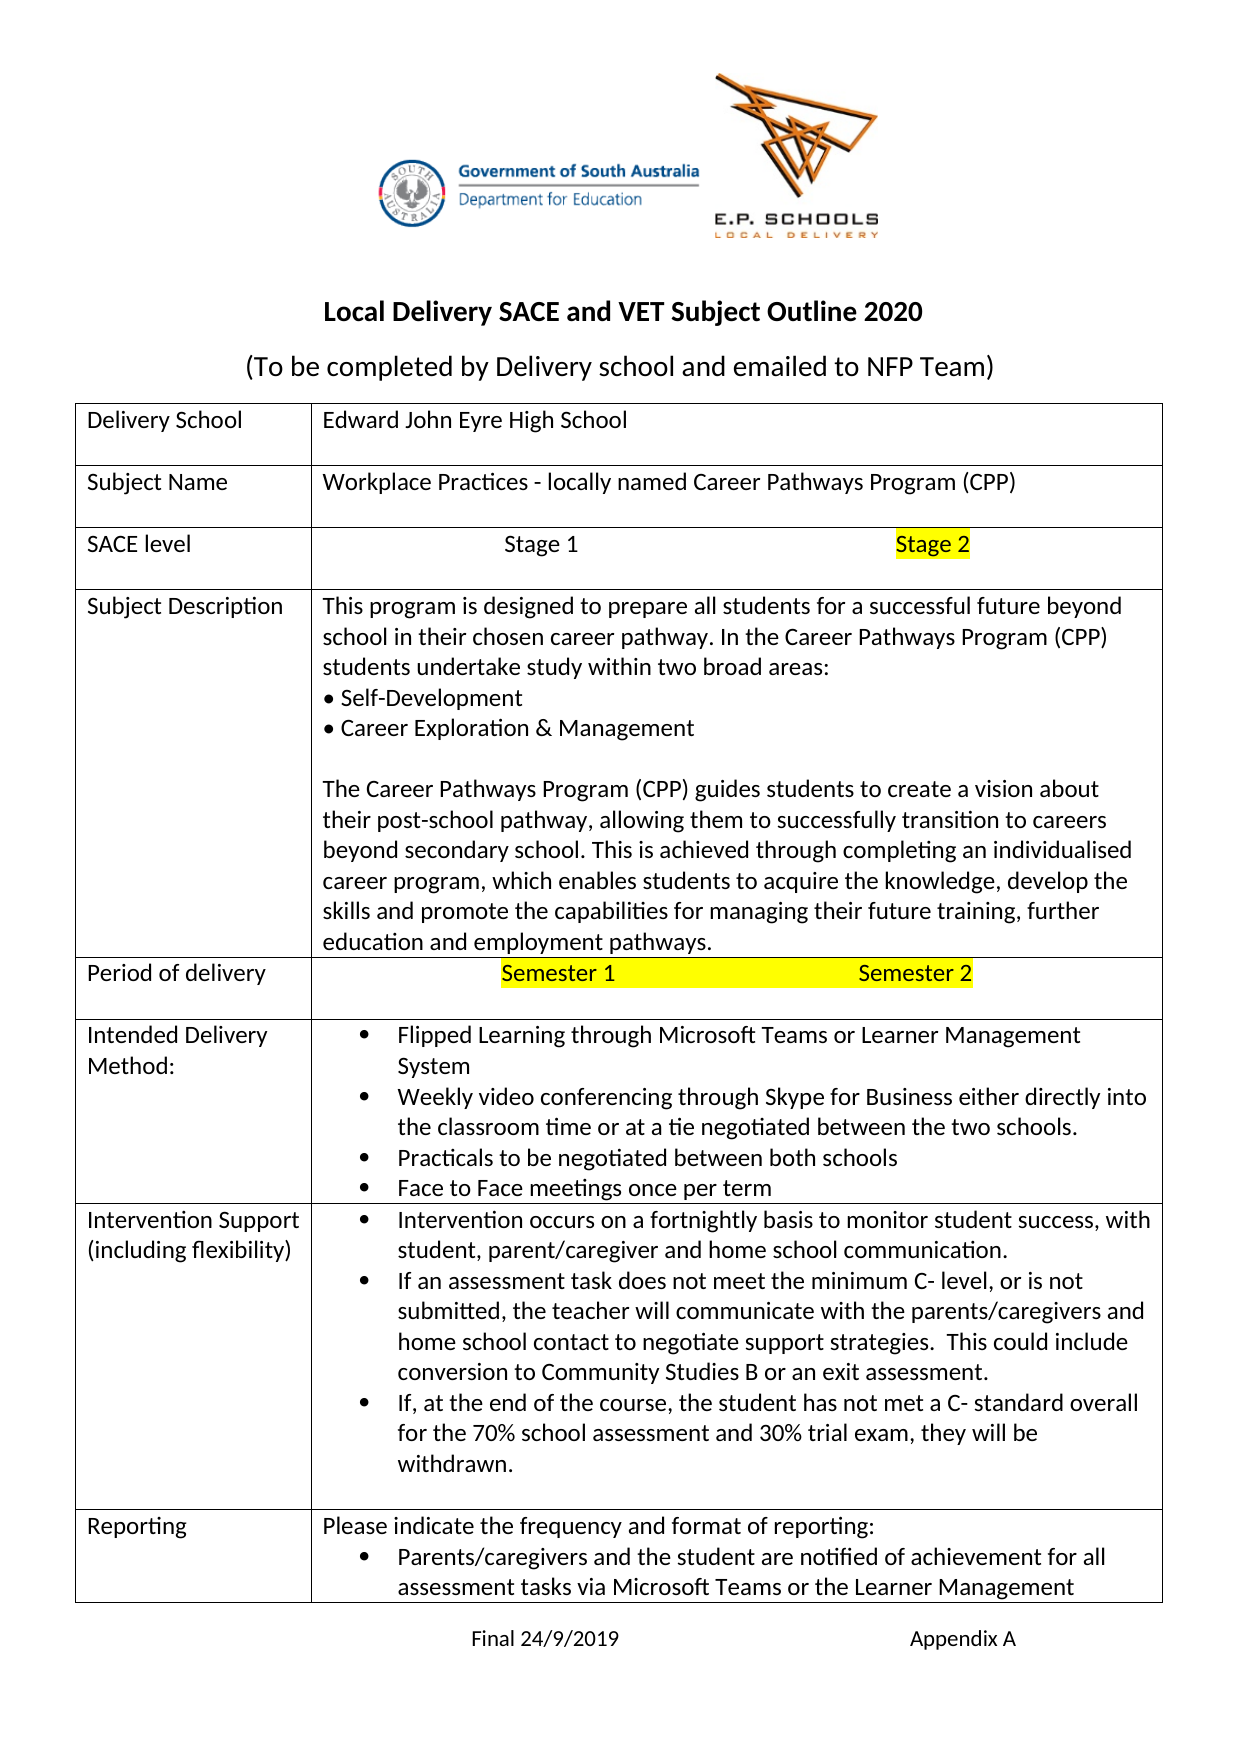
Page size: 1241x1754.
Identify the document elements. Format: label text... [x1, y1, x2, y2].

text (To be completed by Delivery school and emailed to NFP Team) [75, 348, 1165, 383]
table_cell Flipped Learning through Microsoft Teams or Learner Management System Weekly video conferencing through Skype for Business either directly into the classroom time or at a tie negotiated between the two schools. Practicals to be negotiated between both schools Face to Face meetings once per term [312, 1020, 1162, 1203]
table_cell Semester 1 Semester 2 [312, 958, 1162, 1019]
table_cell Intervention occurs on a fortnightly basis to monitor student success, with student, parent/caregiver and home school communication. If an assessment task does not meet the minimum C- level, or is not submitted, the teacher will communicate with the parents/caregivers and home school contact to negotiate support strategies. This could include conversion to Community Studies B or an exit assessment. If, at the end of the course, the student has not met a C- standard overall for the 70% school assessment and 30% trial exam, they will be withdrawn. [312, 1204, 1162, 1509]
table_cell Stage 1 Stage 2 [312, 528, 1162, 589]
table_cell This program is designed to prepare all students for a successful future beyond school in their chosen career pathway. In the Career Pathways Program (CPP) students undertake study within two broad areas: • Self-Development • Career Exploration & Management The Career Pathways Program (CPP) guides students to create a vision about their post-school pathway, allowing them to successfully transition to careers beyond secondary school. This is achieved through completing an individualised career program, which enables students to acquire the knowledge, develop the skills and promote the capabilities for managing their future training, further education and employment pathways. [312, 590, 1162, 957]
table_header Edward John Eyre High School [312, 404, 1162, 465]
table_cell SACE level [76, 528, 311, 589]
picture [362, 73, 878, 238]
table_cell Period of delivery [76, 958, 311, 1019]
table_cell Subject Name [76, 466, 311, 527]
table_cell Workplace Practices - locally named Career Pathways Program (CPP) [312, 466, 1162, 527]
table_cell Intended Delivery Method: [76, 1020, 311, 1203]
text Local Delivery SACE and VET Subject Outline 2020 [75, 293, 1165, 328]
table_header Delivery School [76, 404, 311, 465]
table_cell Reporting [76, 1510, 311, 1602]
table_cell Subject Description [76, 590, 311, 957]
table_cell Intervention Support (including flexibility) [76, 1204, 311, 1509]
